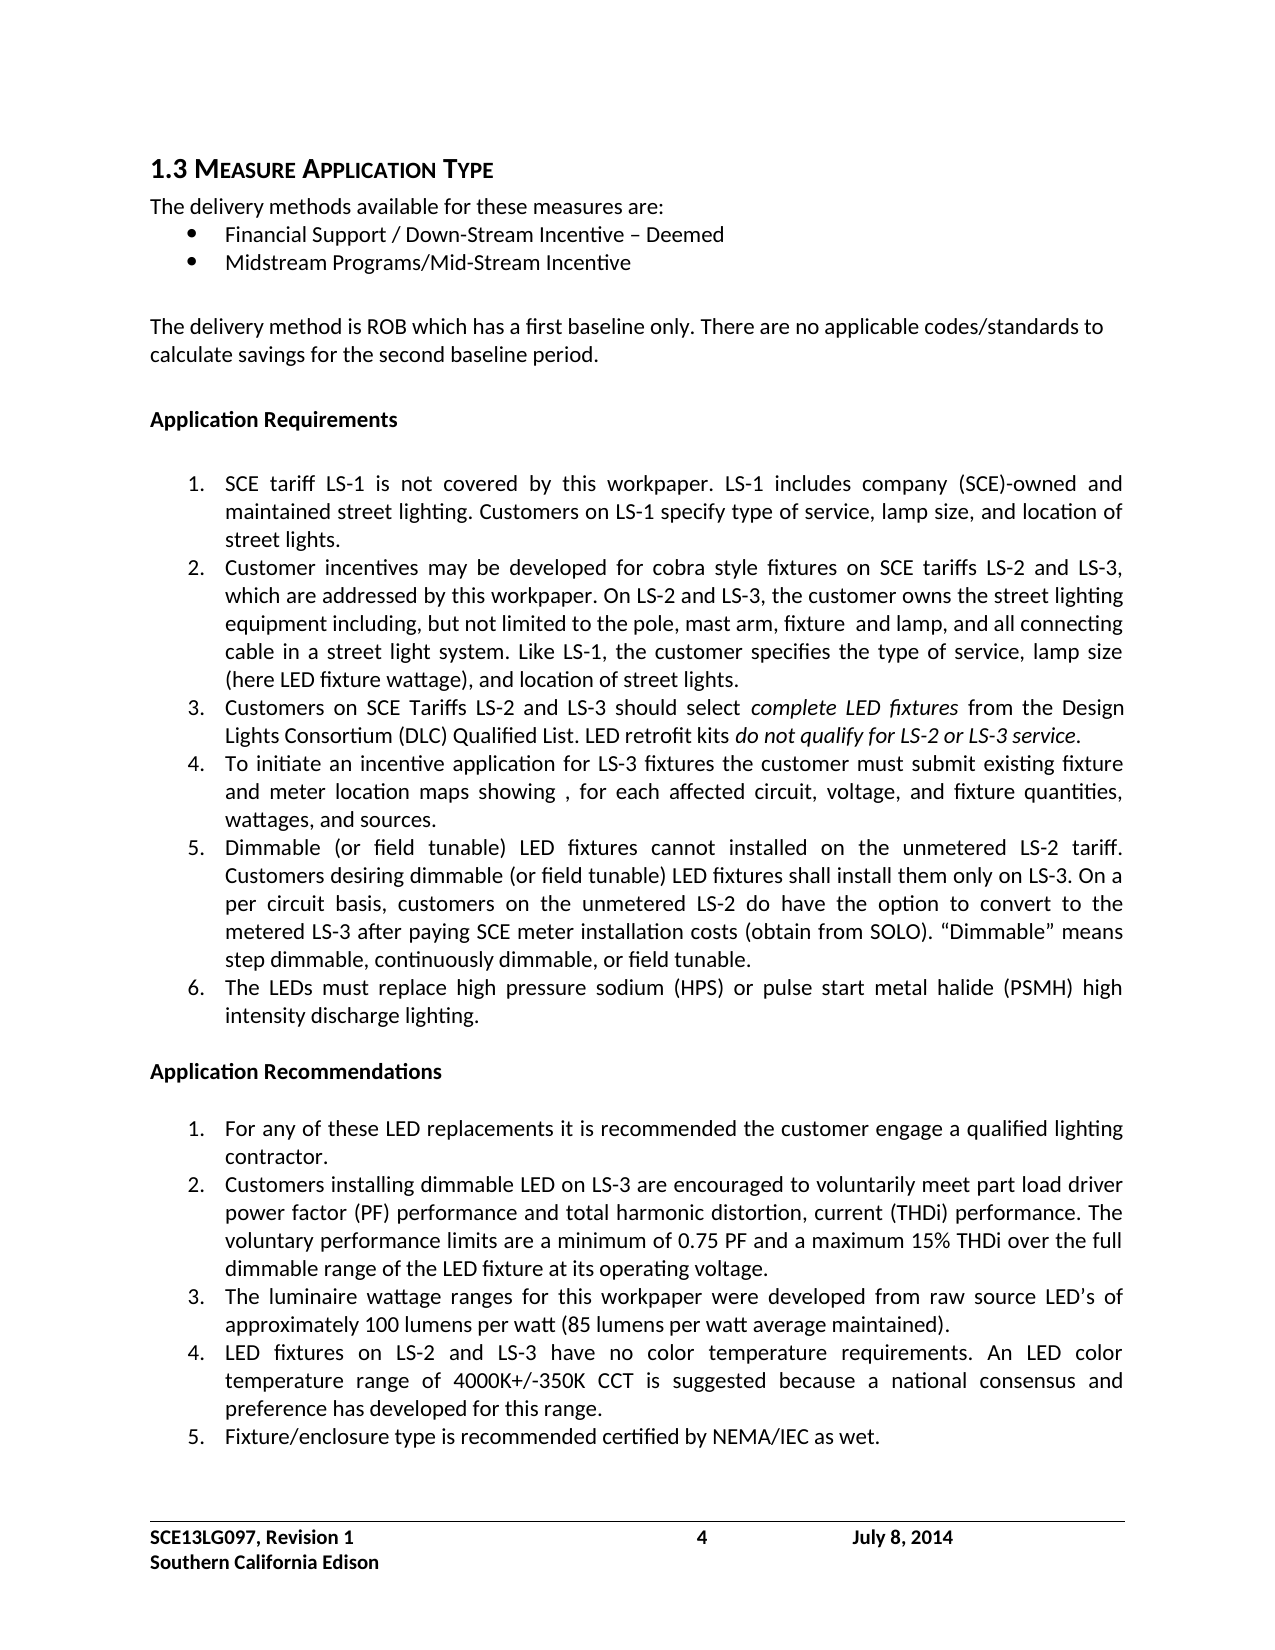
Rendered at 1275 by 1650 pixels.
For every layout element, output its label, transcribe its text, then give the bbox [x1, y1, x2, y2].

list Customers on SCE Tariffs LS-2 and LS-3 should select complete LED fixtures from the Design Lights Consortium (DLC) Qualified List. LED retrofit kits do not qualify for LS-2 or LS-3 service. [187, 693, 1125, 749]
list LED fixtures on LS-2 and LS-3 have no color temperature requirements. An LED color temperature range of 4000K+/-350K CCT is suggested because a national consensus and preference has developed for this range. [187, 1338, 1125, 1422]
list The luminaire wattage ranges for this workpaper were developed from raw source LED’s of approximately 100 lumens per watt (85 lumens per watt average maintained). [187, 1282, 1125, 1338]
subtitle 1.3 Measure Application Type [150, 150, 1125, 186]
text Application Requirements [150, 405, 1125, 433]
list Customer incentives may be developed for cobra style fixtures on SCE tariffs LS-2 and LS-3, which are addressed by this workpaper. On LS-2 and LS-3, the customer owns the street lighting equipment including, but not limited to the pole, mast arm, fixture and lamp, and all connecting cable in a street light system. Like LS-1, the customer specifies the type of service, lamp size (here LED fixture wattage), and location of street lights. [187, 553, 1125, 693]
text Application Recommendations [150, 1057, 1125, 1086]
list Dimmable (or field tunable) LED fixtures cannot installed on the unmetered LS-2 tariff. Customers desiring dimmable (or field tunable) LED fixtures shall install them only on LS-3. On a per circuit basis, customers on the unmetered LS-2 do have the option to convert to the metered LS-3 after paying SCE meter installation costs (obtain from SOLO). “Dimmable” means step dimmable, continuously dimmable, or field tunable. [187, 833, 1125, 973]
list For any of these LED replacements it is recommended the customer engage a qualified lighting contractor. [187, 1114, 1125, 1170]
text The delivery methods available for these measures are: [150, 192, 1125, 220]
list Fixture/enclosure type is recommended certified by NEMA/IEC as wet. [187, 1422, 1125, 1451]
list SCE tariff LS-1 is not covered by this workpaper. LS-1 includes company (SCE)-owned and maintained street lighting. Customers on LS-1 specify type of service, lamp size, and location of street lights. [187, 469, 1125, 553]
list Midstream Programs/Mid-Stream Incentive [187, 248, 1125, 276]
list Financial Support / Down-Stream Incentive – Deemed [187, 220, 1125, 248]
list The LEDs must replace high pressure sodium (HPS) or pulse start metal halide (PSMH) high intensity discharge lighting. [187, 973, 1125, 1029]
list To initiate an incentive application for LS-3 fixtures the customer must submit existing fixture and meter location maps showing , for each affected circuit, voltage, and fixture quantities, wattages, and sources. [187, 749, 1125, 833]
text The delivery method is ROB which has a first baseline only. There are no applicable codes/standards to calculate savings for the second baseline period. [150, 312, 1125, 368]
list Customers installing dimmable LED on LS-3 are encouraged to voluntarily meet part load driver power factor (PF) performance and total harmonic distortion, current (THDi) performance. The voluntary performance limits are a minimum of 0.75 PF and a maximum 15% THDi over the full dimmable range of the LED fixture at its operating voltage. [187, 1170, 1125, 1282]
